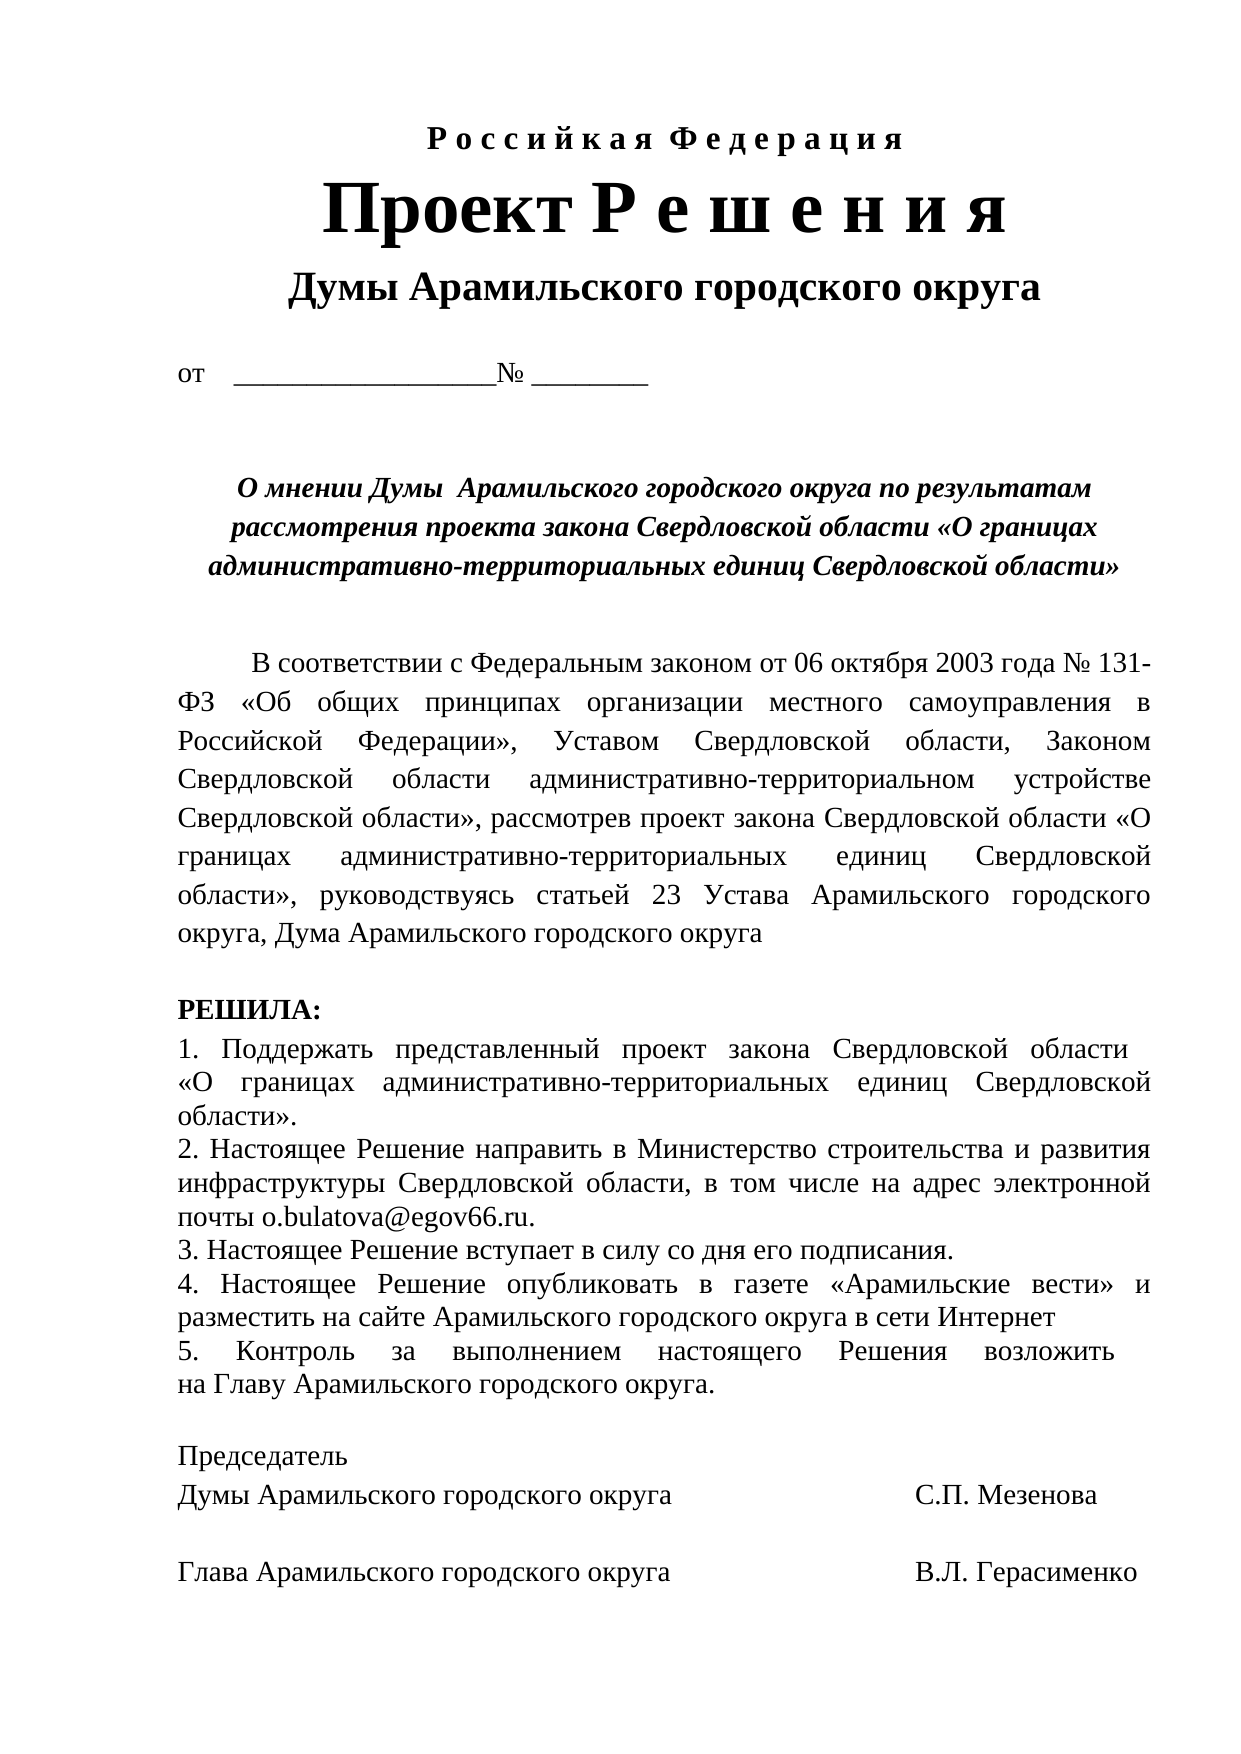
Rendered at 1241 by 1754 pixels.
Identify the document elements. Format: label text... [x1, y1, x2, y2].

text О мнении Думы Арамильского городского округа по результатам рассмотрения проекта закона Свердловской области «О границах административно-территориальных единиц Свердловской области» [177, 471, 1152, 581]
text Глава Арамильского городского округа В.Л. Герасименко [177, 1554, 1152, 1588]
text Думы Арамильского городского округа С.П. Мезенова [177, 1477, 1152, 1511]
text Думы Арамильского городского округа [177, 261, 1152, 309]
text 4. Настоящее Решение опубликовать в газете «Арамильские вести» и разместить на сайте Арамильского городского округа в сети Интернет [177, 1266, 1152, 1333]
text Председатель [177, 1438, 1152, 1472]
text от __________________№ ________ [177, 355, 1152, 388]
text РЕШИЛА: [177, 992, 1152, 1026]
text 2. Настоящее Решение направить в Министерство строительства и развития инфраструктуры Свердловской области, в том числе на адрес электронной почты o.bulatova@egov66.ru. [177, 1132, 1152, 1232]
text 3. Настоящее Решение вступает в силу со дня его подписания. [177, 1232, 1152, 1266]
text Проект Р е ш е н и я [177, 162, 1152, 248]
text 5. Контроль за выполнением настоящего Решения возложить на Главу Арамильского городского округа. [177, 1333, 1152, 1400]
text 1. Поддержать представленный проект закона Свердловской области «О границах административно-территориальных единиц Свердловской области». [177, 1031, 1152, 1132]
text Р о с с и й к а я Ф е д е р а ц и я [177, 118, 1152, 156]
text В соответствии с Федеральным законом от 06 октября 2003 года № 131-ФЗ «Об общих принципах организации местного самоуправления в Российской Федерации», Уставом Свердловской области, Законом Свердловской области административно-территориальном устройстве Свердловской области», рассмотрев проект закона Свердловской области «О границах административно-территориальных единиц Свердловской области», руководствуясь статьей 23 Устава Арамильского городского округа, Дума Арамильского городского округа [177, 646, 1152, 949]
